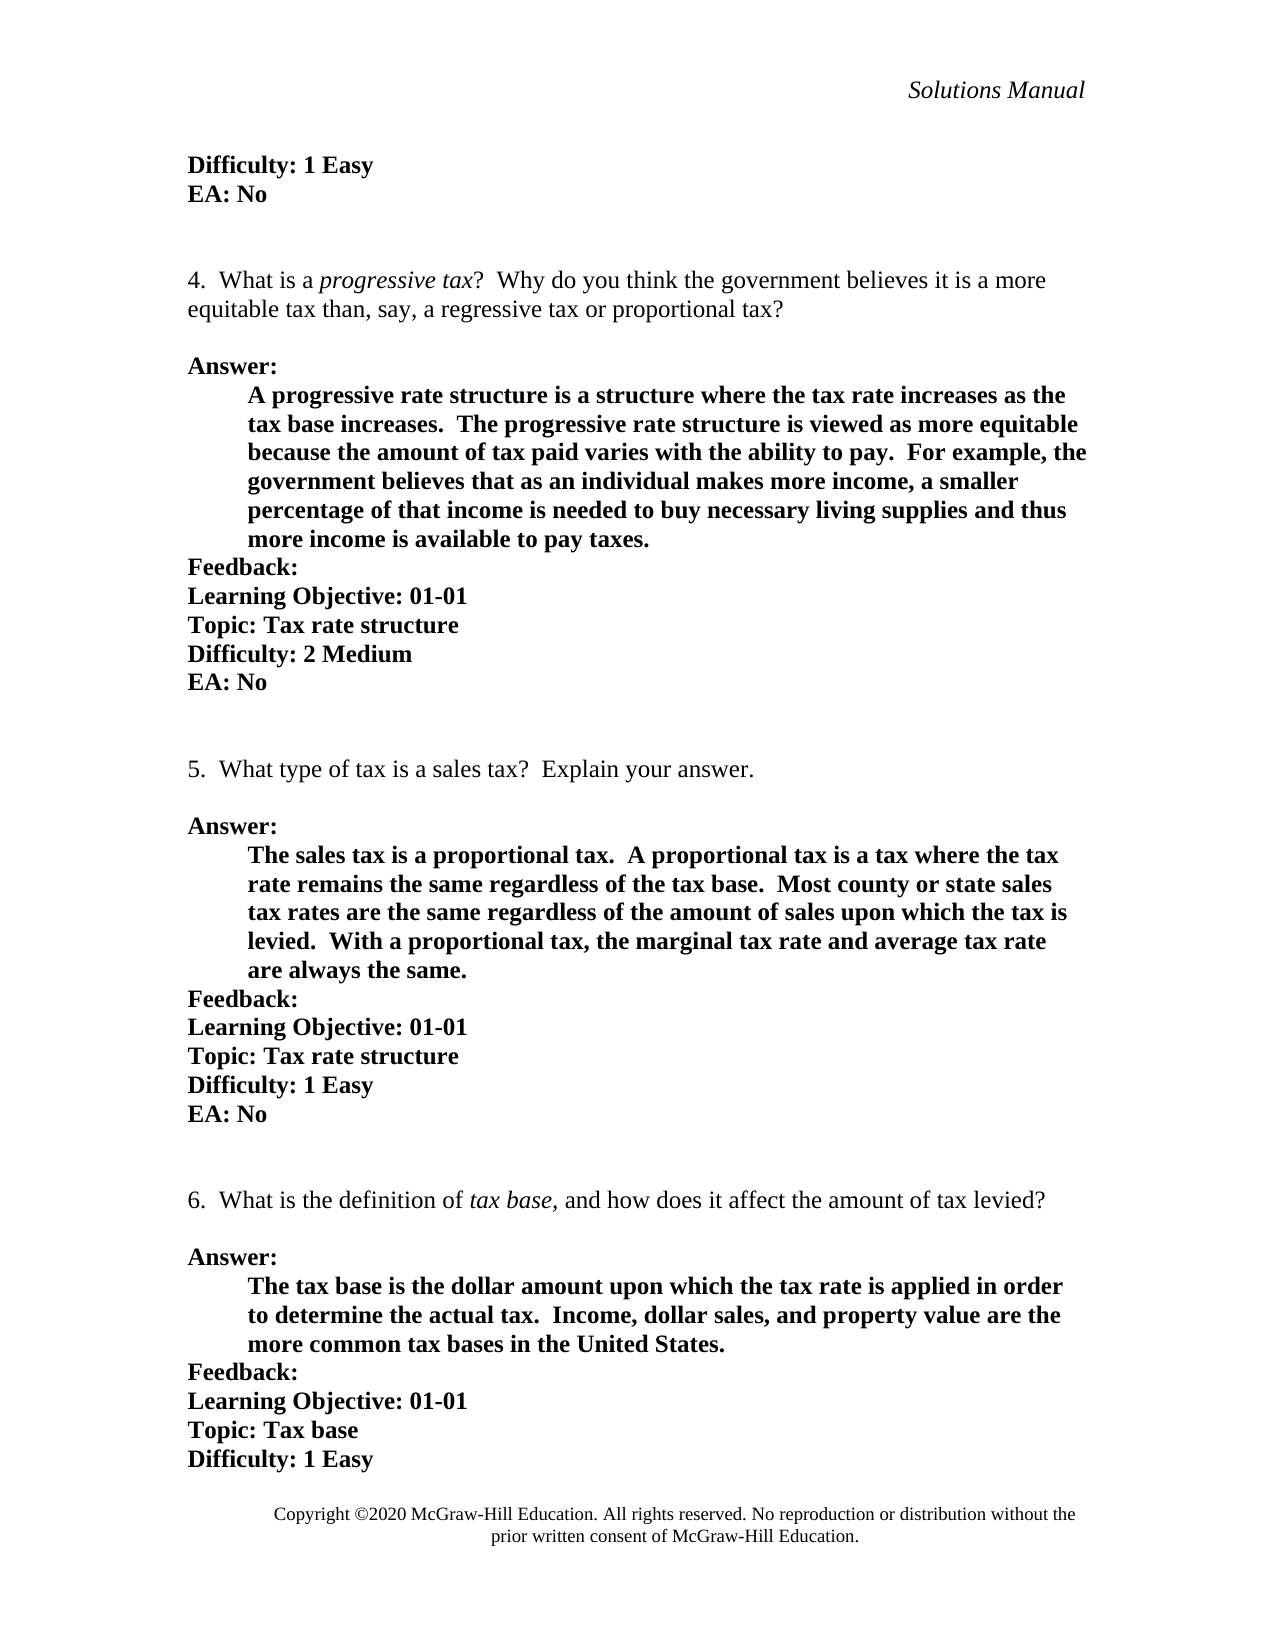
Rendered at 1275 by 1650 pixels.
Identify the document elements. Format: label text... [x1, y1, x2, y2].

text Learning Objective: 01-01 [187, 1012, 1087, 1041]
text The sales tax is a proportional tax. A proportional tax is a tax where the tax rate remains the same regardless of the tax base. Most county or state sales tax rates are the same regardless of the amount of sales upon which the tax is levied. With a proportional tax, the marginal tax rate and average tax rate are always the same. [247, 840, 1087, 984]
text Difficulty: 1 Easy [187, 1070, 1087, 1099]
text The tax base is the dollar amount upon which the tax rate is applied in order to determine the actual tax. Income, dollar sales, and property value are the more common tax bases in the United States. [247, 1271, 1087, 1357]
text Difficulty: 1 Easy [187, 1444, 1087, 1472]
text Learning Objective: 01-01 [187, 581, 1087, 610]
text EA: No [187, 1099, 1087, 1127]
text Learning Objective: 01-01 [187, 1386, 1087, 1415]
text 5. What type of tax is a sales tax? Explain your answer. [187, 754, 1087, 782]
text 6. What is the definition of tax base, and how does it affect the amount of tax levied? [187, 1185, 1087, 1214]
text Feedback: [187, 984, 1087, 1012]
text Feedback: [187, 1357, 1087, 1386]
text Feedback: [187, 552, 1087, 581]
text Answer: [187, 351, 1087, 380]
text Answer: [187, 811, 1087, 840]
text EA: No [187, 179, 1087, 207]
text 4. What is a progressive tax? Why do you think the government believes it is a more equitable tax than, say, a regressive tax or proportional tax? [187, 265, 1087, 322]
text Difficulty: 2 Medium [187, 639, 1087, 667]
text Answer: [187, 1242, 1087, 1271]
text Topic: Tax rate structure [187, 1041, 1087, 1070]
text EA: No [187, 667, 1087, 696]
text Topic: Tax base [187, 1415, 1087, 1444]
text Topic: Tax rate structure [187, 610, 1087, 639]
text Difficulty: 1 Easy [187, 150, 1087, 179]
text A progressive rate structure is a structure where the tax rate increases as the tax base increases. The progressive rate structure is viewed as more equitable because the amount of tax paid varies with the ability to pay. For example, the government believes that as an individual makes more income, a smaller percentage of that income is needed to buy necessary living supplies and thus more income is available to pay taxes. [247, 380, 1087, 552]
